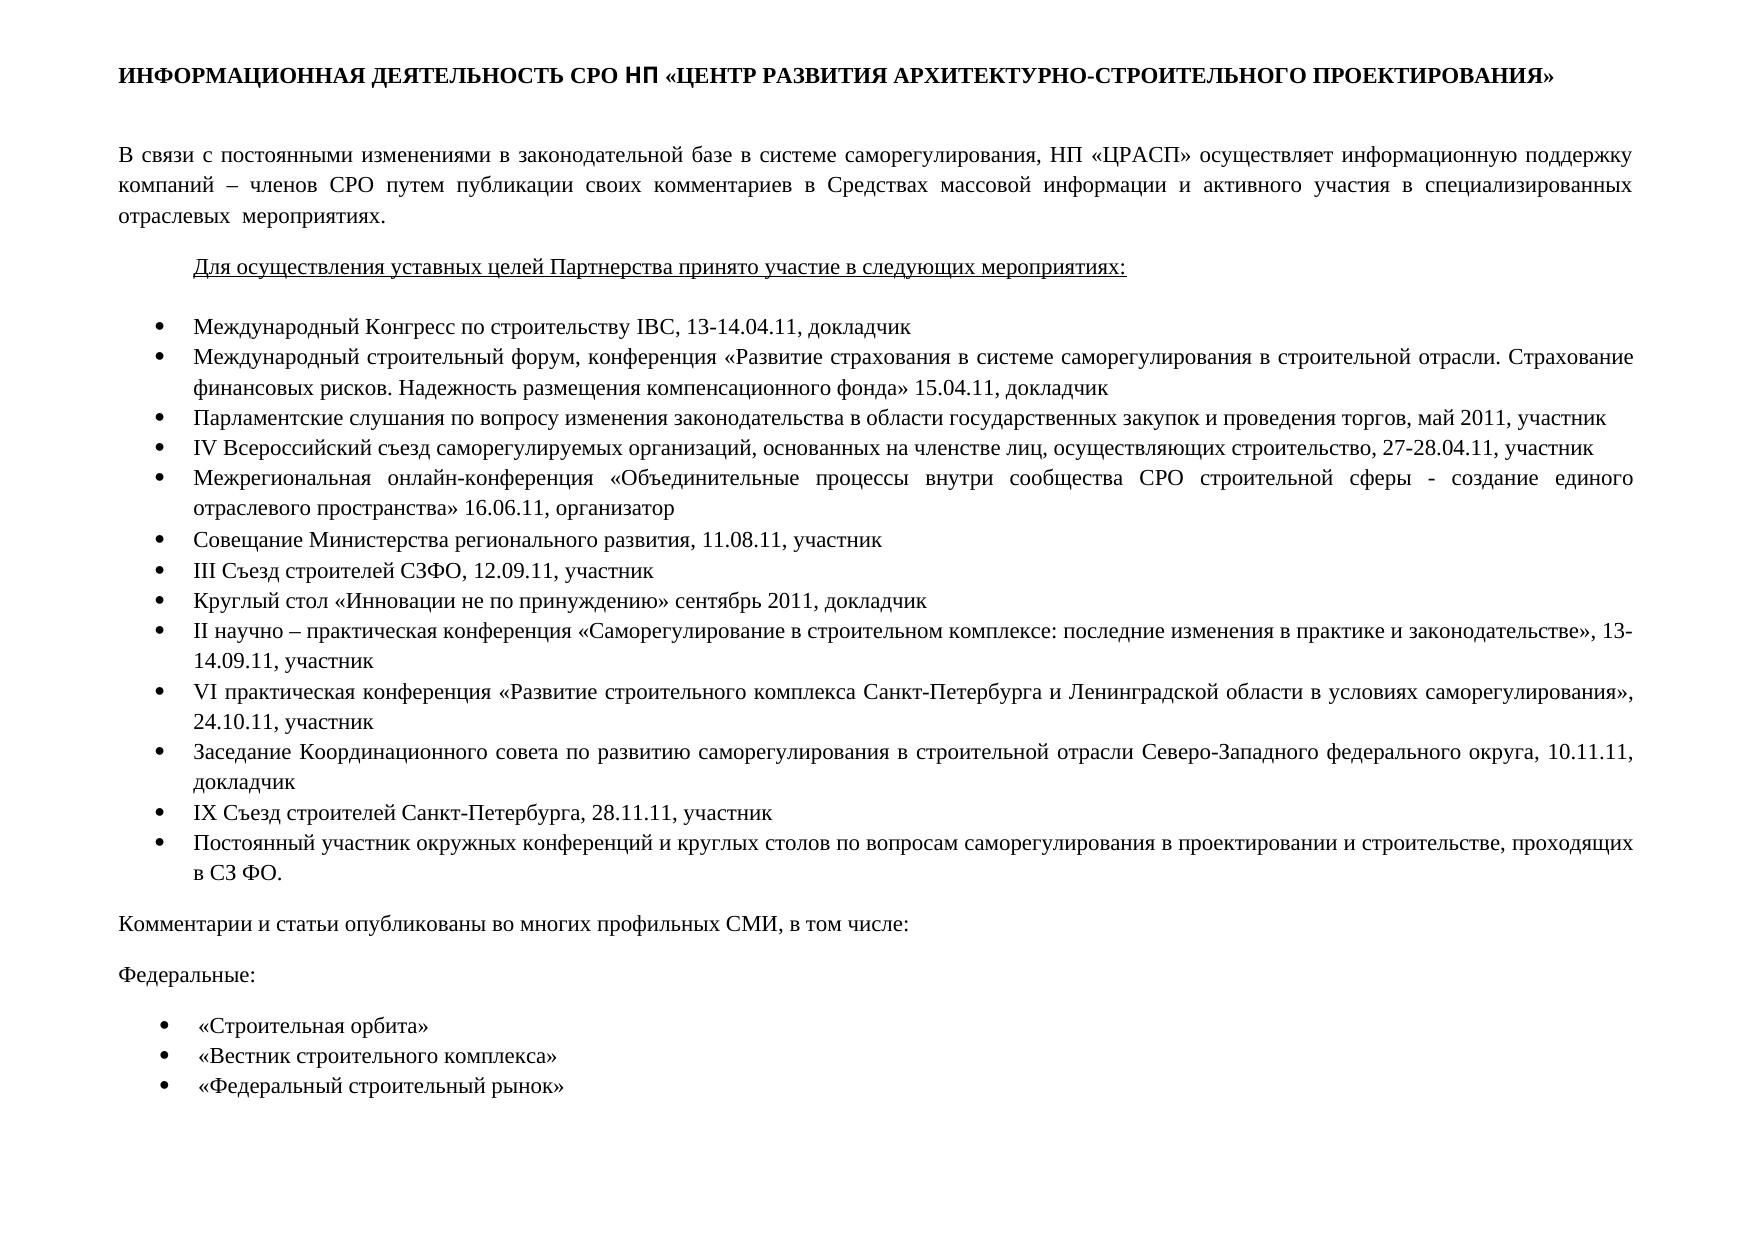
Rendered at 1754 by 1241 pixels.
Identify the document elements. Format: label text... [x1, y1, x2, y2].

text Комментарии и статьи опубликованы во многих профильных СМИ, в том числе: [118, 910, 1636, 936]
list Постоянный участник окружных конференций и круглых столов по вопросам саморегулирования в проектировании и строительстве, проходящих в СЗ ФО. [156, 829, 1636, 885]
text В связи с постоянными изменениями в законодательной базе в системе саморегулирования, НП «ЦРАСП» осуществляет информационную поддержку компаний – членов СРО путем публикации своих комментариев в Средствах массовой информации и активного участия в специализированных отраслевых мероприятиях. [118, 141, 1636, 228]
list IV Всероссийский съезд саморегулируемых организаций, основанных на членстве лиц, осуществляющих строительство, 27-28.04.11, участник [156, 434, 1636, 460]
list Международный строительный форум, конференция «Развитие страхования в системе саморегулирования в строительной отрасли. Страхование финансовых рисков. Надежность размещения компенсационного фонда» 15.04.11, докладчик [156, 343, 1636, 400]
list Международный Конгресс по строительству IBC, 13-14.04.11, докладчик [156, 313, 1636, 339]
list VI практическая конференция «Развитие строительного комплекса Санкт-Петербурга и Ленинградской области в условиях саморегулирования», 24.10.11, участник [156, 678, 1636, 734]
list III Съезд строителей СЗФО, 12.09.11, участник [156, 557, 1636, 583]
list Совещание Министерства регионального развития, 11.08.11, участник [156, 525, 1636, 553]
list Парламентские слушания по вопросу изменения законодательства в области государственных закупок и проведения торгов, май 2011, участник [156, 404, 1636, 430]
list Для осуществления уставных целей Партнерства принято участие в следующих мероприятиях: [193, 253, 1636, 279]
list «Федеральный строительный рынок» [160, 1072, 1636, 1099]
list Межрегиональная онлайн-конференция «Объединительные процессы внутри сообщества СРО строительной сферы - создание единого отраслевого пространства» 16.06.11, организатор [156, 464, 1636, 521]
list II научно – практическая конференция «Саморегулирование в строительном комплексе: последние изменения в практике и законодательстве», 13-14.09.11, участник [156, 617, 1636, 674]
text Федеральные: [118, 961, 1636, 987]
list IX Съезд строителей Санкт-Петербурга, 28.11.11, участник [156, 798, 1636, 825]
list Заседание Координационного совета по развитию саморегулирования в строительной отрасли Северо-Западного федерального округа, 10.11.11, докладчик [156, 738, 1636, 795]
list Круглый стол «Инновации не по принуждению» сентябрь 2011, докладчик [156, 587, 1636, 613]
list «Вестник строительного комплекса» [160, 1042, 1636, 1069]
text ИНФОРМАЦИОННАЯ ДЕЯТЕЛЬНОСТЬ СРО НП «ЦЕНТР РАЗВИТИЯ АРХИТЕКТУРНО-СТРОИТЕЛЬНОГО ПРОЕКТИРОВАНИЯ» [118, 59, 1636, 90]
list «Строительная орбита» [160, 1012, 1636, 1038]
